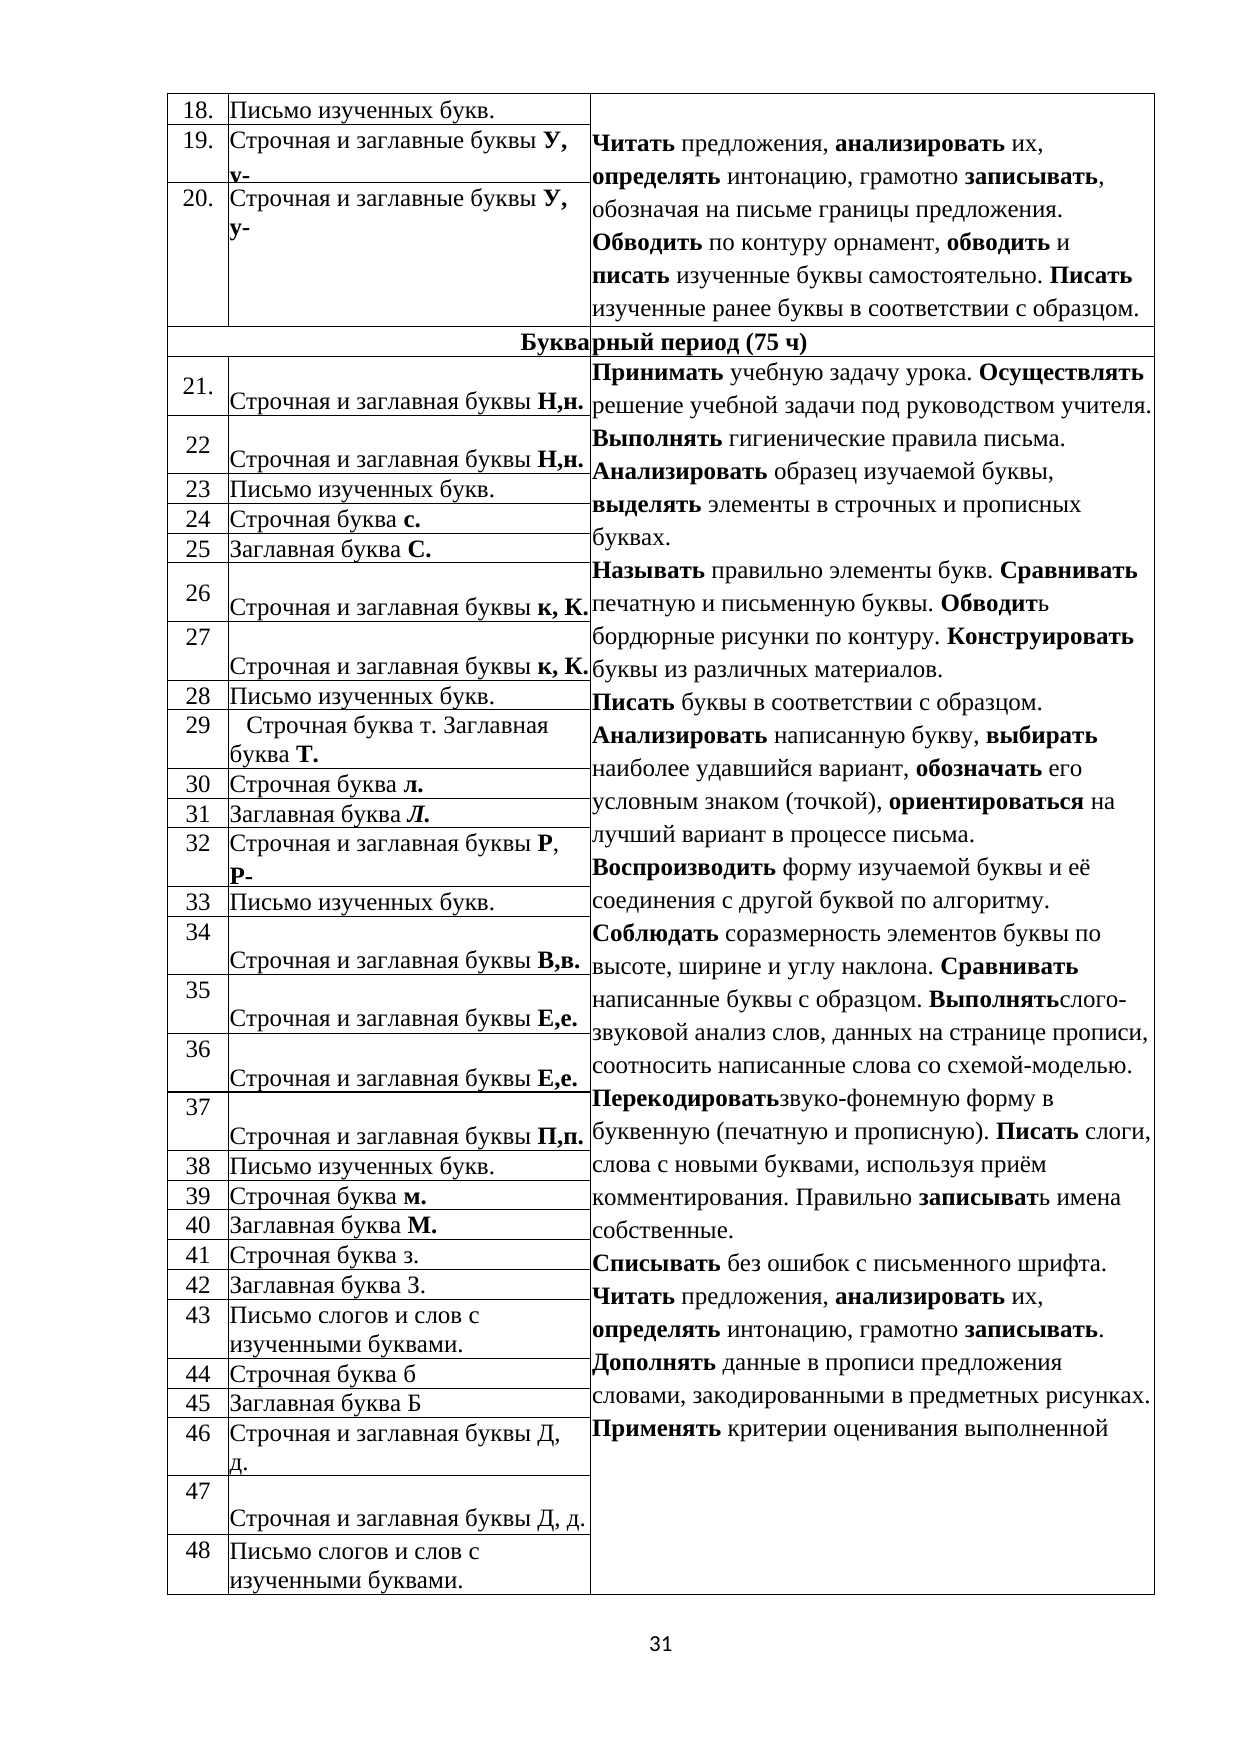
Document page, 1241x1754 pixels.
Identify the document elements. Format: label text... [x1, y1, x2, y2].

table_cell Строчная и заглавная буквы Р, Р- [229, 828, 590, 886]
table_cell 33 [168, 887, 228, 916]
table_cell Строчная буква т. Заглавная буква Т. [229, 710, 590, 768]
table_cell 25 [168, 534, 228, 562]
table_cell 38 [168, 1151, 228, 1180]
table_cell 31 [168, 799, 228, 827]
table_cell 47 [168, 1476, 228, 1534]
table_header Письмо изученных букв. [229, 94, 590, 124]
table_cell Заглавная буква С. [229, 534, 590, 562]
table_cell 21. [168, 357, 228, 415]
table_cell 20. [168, 183, 228, 326]
table_cell Письмо изученных букв. [229, 1151, 590, 1180]
table_cell Заглавная буква З. [229, 1270, 590, 1299]
table_cell Письмо изученных букв. [229, 887, 590, 916]
table_cell Строчная и заглавные буквы У, у- [229, 125, 590, 182]
table_cell Строчная буква з. [229, 1240, 590, 1269]
table_cell 19. [168, 125, 228, 182]
table_cell Строчная и заглавная буквы В,в. [229, 917, 590, 974]
table_cell 46 [168, 1418, 228, 1475]
table_cell 28 [168, 681, 228, 709]
table_cell 40 [168, 1210, 228, 1239]
table_cell Строчная и заглавная буквы к, К. [229, 563, 590, 621]
table_cell Строчная и заглавная буквы Н,н. [229, 416, 590, 473]
table_cell Строчная буква л. [229, 769, 590, 798]
table_cell 45 [168, 1389, 228, 1417]
table_cell 42 [168, 1270, 228, 1299]
table_cell Заглавная буква М. [229, 1210, 590, 1239]
table_cell Строчная буква с. [229, 504, 590, 533]
table_cell 44 [168, 1359, 228, 1387]
table_cell Письмо изученных букв. [229, 474, 590, 503]
table_cell Строчная и заглавные буквы У, у- [229, 183, 590, 326]
table_cell Строчная и заглавная буквы Е,е. [229, 975, 590, 1033]
table_cell 36 [168, 1034, 228, 1091]
table_cell 30 [168, 769, 228, 798]
table_cell Строчная и заглавная буквы к, К. [229, 622, 590, 680]
table_cell Строчная и заглавная буквы Д, д. [229, 1418, 590, 1475]
table_header 18. [168, 94, 228, 124]
table_cell 37 [168, 1093, 228, 1150]
table_cell 39 [168, 1181, 228, 1209]
table_cell Строчная и заглавная буквы П,п. [229, 1093, 590, 1150]
table_cell 41 [168, 1240, 228, 1269]
table_cell Строчная буква б [229, 1359, 590, 1387]
table_cell Строчная и заглавная буквы Е,е. [229, 1034, 590, 1091]
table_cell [229, 1300, 590, 1357]
table_cell Письмо изученных букв. [229, 681, 590, 709]
table_cell Строчная и заглавная буквы Н,н. [229, 357, 590, 415]
table_cell 34 [168, 917, 228, 974]
table_cell 32 [168, 828, 228, 886]
table_cell рный период (75 ч) [591, 327, 1154, 356]
table_cell 48 [168, 1535, 228, 1594]
table_cell 43 [168, 1300, 228, 1357]
table_cell Принимать учебную задачу урока. Осуществлять решение учебной задачи под руководством учителя. Выполнять гигиенические правила письма. Анализировать образец изучаемой буквы, выделять элементы в строчных и прописных буквах. Называть правильно элементы букв. Сравнивать печатную и письменную буквы. Обводить бордюрные рисунки по контуру. Конструировать буквы из различных материалов. Писать буквы в соответствии с образцом. Анализировать написанную букву, выбирать наиболее удавшийся вариант, обозначать его условным знаком (точкой), ориентироваться на лучший вариант в процессе письма. Воспроизводить форму изучаемой буквы и её соединения с другой буквой по алгоритму. Соблюдать соразмерность элементов буквы по высоте, ширине и углу наклона. Сравнивать написанные буквы с образцом. Выполнятьслого-звуковой анализ слов, данных на странице прописи, соотносить написанные слова со схемой-моделью. Перекодироватьзвуко-фонемную форму в буквенную (печатную и прописную). Писать слоги, слова с новыми буквами, используя приём комментирования. Правильно записывать имена собственные. Списывать без ошибок с письменного шрифта. Читать предложения, анализировать их, определять интонацию, грамотно записывать. Дополнять данные в прописи предложения словами, закодированными в предметных рисунках. Применять критерии оценивания выполненной [591, 357, 1154, 1594]
table_cell 29 [168, 710, 228, 768]
table_cell Строчная буква м. [229, 1181, 590, 1209]
table_cell 22 [168, 416, 228, 473]
table_cell 23 [168, 474, 228, 503]
table_cell 24 [168, 504, 228, 533]
table_cell Заглавная буква Б [229, 1389, 590, 1417]
table_cell 27 [168, 622, 228, 680]
table_cell Заглавная буква Л. [229, 799, 590, 827]
table_header Читать предложения, анализировать их, определять интонацию, грамотно записывать, обозначая на письме границы предложения. Обводить по контуру орнамент, обводить и писать изученные буквы самостоятельно. Писать изученные ранее буквы в соответствии с образцом. [591, 94, 1154, 326]
table_cell Строчная и заглавная буквы Д, д. [229, 1476, 590, 1534]
table_cell Буква [168, 327, 590, 356]
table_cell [229, 1535, 590, 1594]
table_cell 26 [168, 563, 228, 621]
table_cell 35 [168, 975, 228, 1033]
